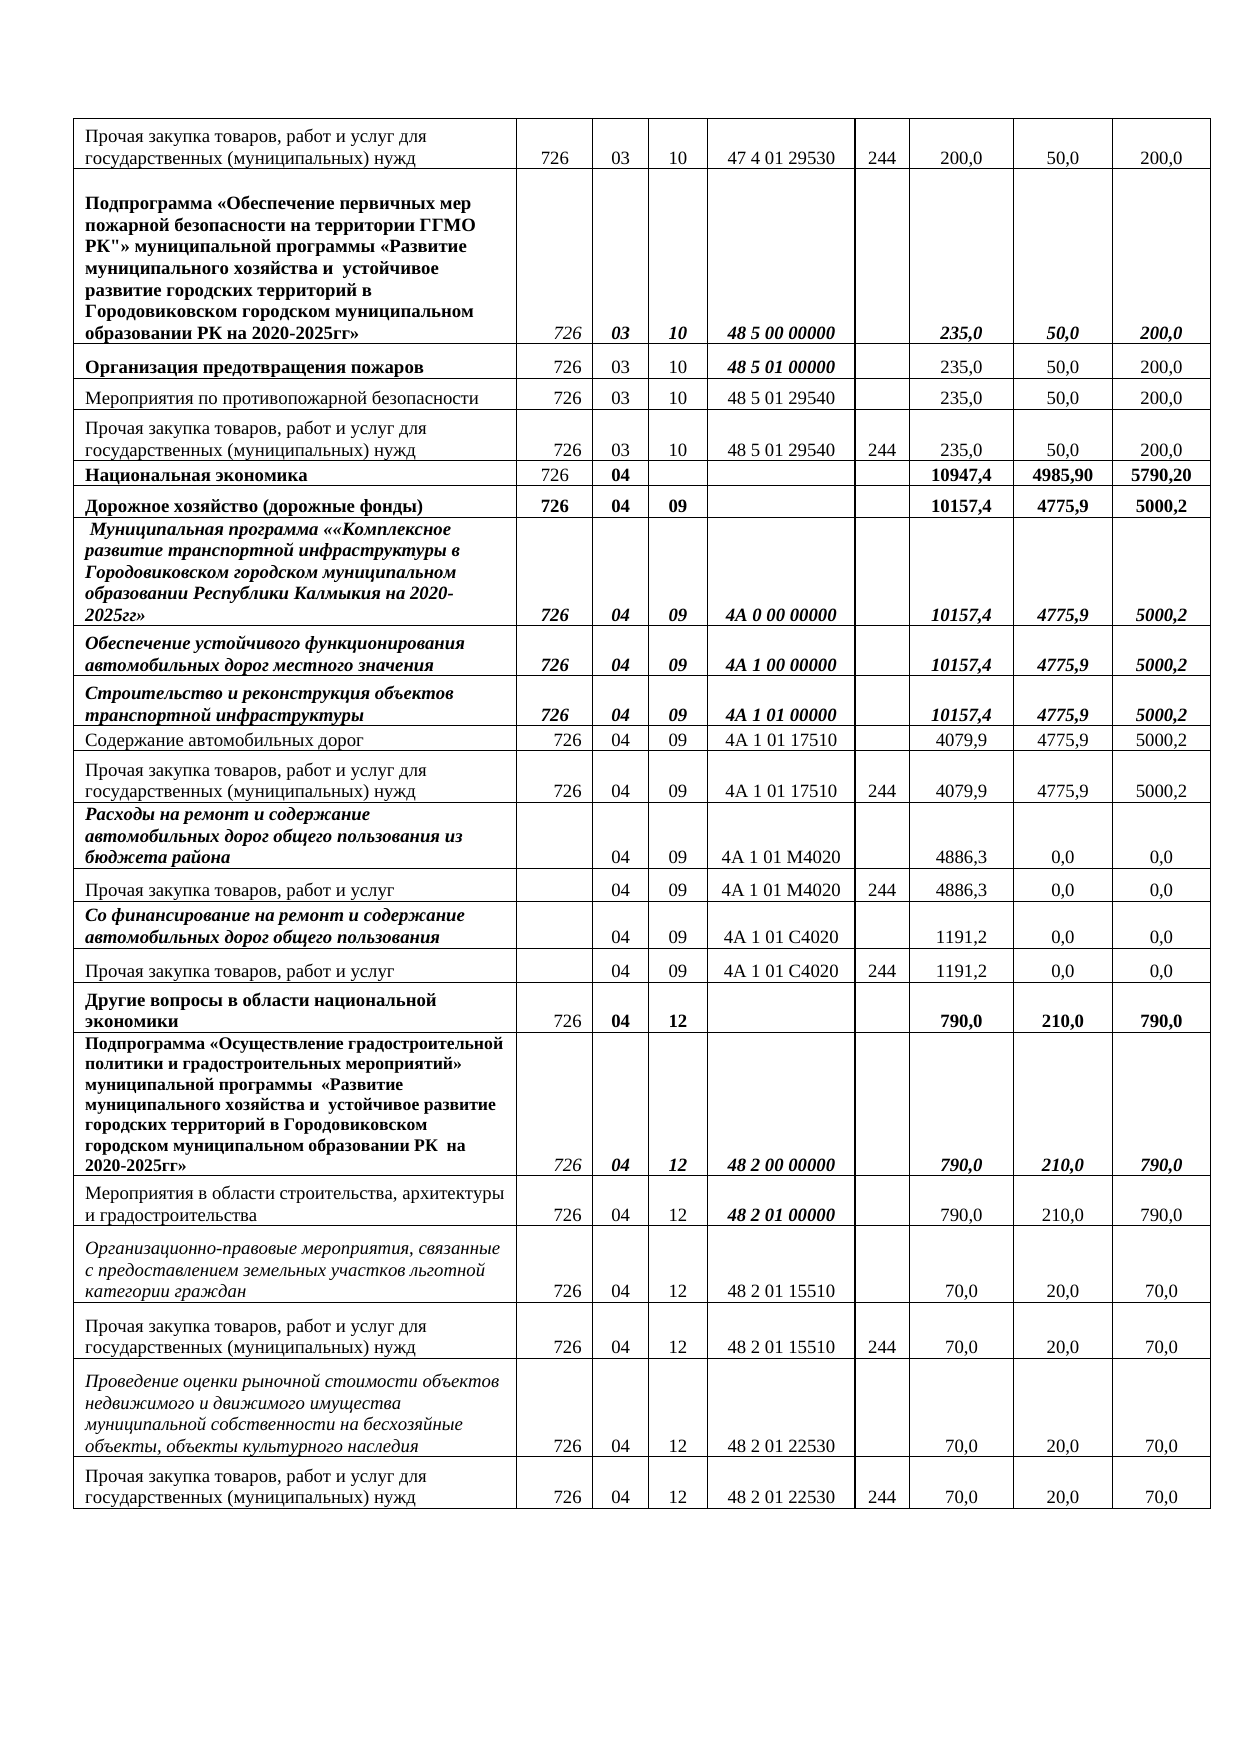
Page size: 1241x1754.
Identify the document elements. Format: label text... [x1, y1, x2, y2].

table_cell 10 [649, 169, 707, 343]
table_cell 200,0 [1113, 119, 1210, 168]
table_cell 4А 1 01 00000 [708, 676, 854, 725]
table_cell 5000,2 [1113, 626, 1210, 675]
table_cell 04 [593, 869, 648, 901]
table_cell 4А 1 00 00000 [708, 626, 854, 675]
table_cell [856, 1359, 909, 1456]
table_cell 48 5 01 00000 [708, 344, 854, 377]
table_cell 12 [649, 1303, 707, 1358]
table_cell 20,0 [1014, 1303, 1112, 1358]
table_cell 0,0 [1113, 902, 1210, 947]
table_cell 200,0 [1113, 344, 1210, 377]
table_cell 09 [649, 803, 707, 868]
table_cell [856, 344, 909, 377]
table_cell 726 [517, 344, 592, 377]
table_cell 5000,2 [1113, 676, 1210, 725]
table_cell 10157,4 [910, 518, 1013, 625]
table_cell [856, 1033, 909, 1175]
table_cell 4А 1 01 17510 [708, 751, 854, 802]
table_cell 4886,3 [910, 803, 1013, 868]
table_cell 726 [517, 1226, 592, 1302]
table_cell 200,0 [1113, 379, 1210, 409]
table_cell 04 [593, 726, 648, 750]
table_cell 235,0 [910, 410, 1013, 460]
table_cell 04 [593, 1359, 648, 1456]
table_cell 4886,3 [910, 869, 1013, 901]
table_cell 50,0 [1014, 169, 1112, 343]
table_cell 70,0 [910, 1303, 1013, 1358]
table_cell [856, 486, 909, 517]
table_cell [856, 803, 909, 868]
table_cell Со финансирование на ремонт и содержание автомобильных дорог общего пользования [74, 902, 516, 947]
table_cell [517, 902, 592, 947]
table_cell 4775,9 [1014, 518, 1112, 625]
table_cell 10947,4 [910, 461, 1013, 485]
table_cell 244 [856, 410, 909, 460]
table_cell 4079,9 [910, 751, 1013, 802]
table_cell 200,0 [1113, 410, 1210, 460]
table_cell 10157,4 [910, 676, 1013, 725]
table_cell 48 2 01 15510 [708, 1226, 854, 1302]
table_cell 4А 1 01 М4020 [708, 869, 854, 901]
table_cell 50,0 [1014, 344, 1112, 377]
table_cell 48 5 00 00000 [708, 169, 854, 343]
table_cell 726 [517, 751, 592, 802]
table_cell [856, 461, 909, 485]
table_cell 70,0 [1113, 1457, 1210, 1508]
table_cell 790,0 [910, 1176, 1013, 1225]
table_cell 235,0 [910, 169, 1013, 343]
table_cell 0,0 [1014, 869, 1112, 901]
table_cell Прочая закупка товаров, работ и услуг для государственных (муниципальных) нужд [74, 410, 516, 460]
table_cell 0,0 [1014, 902, 1112, 947]
table_cell 726 [517, 119, 592, 168]
table_cell 726 [517, 518, 592, 625]
table_cell 03 [593, 344, 648, 377]
table_cell 48 2 01 15510 [708, 1303, 854, 1358]
table_cell 04 [593, 1176, 648, 1225]
table_cell [517, 869, 592, 901]
table_cell 12 [649, 1226, 707, 1302]
table_cell 5000,2 [1113, 751, 1210, 802]
table_cell 790,0 [1113, 1033, 1210, 1175]
table_cell 10 [649, 410, 707, 460]
table_cell 726 [517, 1033, 592, 1175]
table_cell 09 [649, 518, 707, 625]
table_cell Мероприятия по противопожарной безопасности [74, 379, 516, 409]
table_cell Проведение оценки рыночной стоимости объектов недвижимого и движимого имущества муниципальной собственности на бесхозяйные объекты, объекты культурного наследия [74, 1359, 516, 1456]
table_cell Другие вопросы в области национальной экономики [74, 983, 516, 1032]
table_cell 726 [517, 1457, 592, 1508]
table_cell 200,0 [1113, 169, 1210, 343]
table_cell 726 [517, 1359, 592, 1456]
table_cell Содержание автомобильных дорог [74, 726, 516, 750]
table_cell 50,0 [1014, 410, 1112, 460]
table_cell 04 [593, 676, 648, 725]
table_cell 03 [593, 410, 648, 460]
table_cell Подпрограмма «Осуществление градостроительной политики и градостроительных мероприятий» муниципальной программы «Развитие муниципального хозяйства и устойчивое развитие городских территорий в Городовиковском городском муниципальном образовании РК на 2020-2025гг» [74, 1033, 516, 1175]
table_cell 210,0 [1014, 1033, 1112, 1175]
table_cell 726 [517, 626, 592, 675]
table_cell 4А 1 01 17510 [708, 726, 854, 750]
table_cell 04 [593, 803, 648, 868]
table_cell 4985,90 [1014, 461, 1112, 485]
table_cell Мероприятия в области строительства, архитектуры и градостроительства [74, 1176, 516, 1225]
table_cell 244 [856, 1457, 909, 1508]
table_cell 09 [649, 869, 707, 901]
table_cell 04 [593, 1226, 648, 1302]
table_cell 70,0 [910, 1359, 1013, 1456]
table_cell 12 [649, 1457, 707, 1508]
table_cell [517, 949, 592, 982]
table_cell 726 [517, 410, 592, 460]
table_cell 09 [649, 626, 707, 675]
table_cell 244 [856, 949, 909, 982]
table_cell 4А 1 01 С4020 [708, 949, 854, 982]
table_cell 10 [649, 344, 707, 377]
table_cell 09 [649, 726, 707, 750]
table_cell 726 [517, 169, 592, 343]
table_cell 726 [517, 379, 592, 409]
table_cell 50,0 [1014, 119, 1112, 168]
table_cell 47 4 01 29530 [708, 119, 854, 168]
table_cell 1191,2 [910, 902, 1013, 947]
table_cell Прочая закупка товаров, работ и услуг для государственных (муниципальных) нужд [74, 119, 516, 168]
table_cell 04 [593, 902, 648, 947]
table_cell 4А 1 01 С4020 [708, 902, 854, 947]
table_cell 03 [593, 169, 648, 343]
table_cell 20,0 [1014, 1226, 1112, 1302]
table_cell 50,0 [1014, 379, 1112, 409]
table_cell Организация предотвращения пожаров [74, 344, 516, 377]
table_cell 200,0 [910, 119, 1013, 168]
table_cell 5000,2 [1113, 518, 1210, 625]
table_cell 04 [593, 949, 648, 982]
table_cell 03 [593, 119, 648, 168]
table_cell Муниципальная программа ««Комплексное развитие транспортной инфраструктуры в Городовиковском городском муниципальном образовании Республики Калмыкия на 2020-2025гг» [74, 518, 516, 625]
table_cell 12 [649, 1033, 707, 1175]
table_cell Строительство и реконструкция объектов транспортной инфраструктуры [74, 676, 516, 725]
table_cell [856, 1176, 909, 1225]
table_cell 09 [649, 486, 707, 517]
table_cell Подпрограмма «Обеспечение первичных мер пожарной безопасности на территории ГГМО РК"» муниципальной программы «Развитие муниципального хозяйства и устойчивое развитие городских территорий в Городовиковском городском муниципальном образовании РК на 2020-2025гг» [74, 169, 516, 343]
table_cell 4А 1 01 М4020 [708, 803, 854, 868]
table_cell 790,0 [910, 1033, 1013, 1175]
table_cell 5000,2 [1113, 486, 1210, 517]
table_cell Дорожное хозяйство (дорожные фонды) [74, 486, 516, 517]
table_cell 48 2 01 00000 [708, 1176, 854, 1225]
table_cell [856, 676, 909, 725]
table_cell 10157,4 [910, 486, 1013, 517]
table_cell 726 [517, 1303, 592, 1358]
table_cell Национальная экономика [74, 461, 516, 485]
table_cell Прочая закупка товаров, работ и услуг для государственных (муниципальных) нужд [74, 1457, 516, 1508]
table_cell 12 [649, 1176, 707, 1225]
table_cell 48 2 01 22530 [708, 1457, 854, 1508]
table_cell 0,0 [1113, 869, 1210, 901]
table_cell Организационно-правовые мероприятия, связанные с предоставлением земельных участков льготной категории граждан [74, 1226, 516, 1302]
table_cell 12 [649, 1359, 707, 1456]
table_cell 0,0 [1113, 949, 1210, 982]
table_cell [856, 379, 909, 409]
table_cell [856, 726, 909, 750]
table_cell 04 [593, 1457, 648, 1508]
table_cell 0,0 [1014, 803, 1112, 868]
table_cell 790,0 [1113, 1176, 1210, 1225]
table_cell 726 [517, 983, 592, 1032]
table_cell 10157,4 [910, 626, 1013, 675]
table_cell 04 [593, 1303, 648, 1358]
table_cell 5000,2 [1113, 726, 1210, 750]
table_cell 70,0 [1113, 1226, 1210, 1302]
table_cell 70,0 [910, 1457, 1013, 1508]
table_cell 4А 0 00 00000 [708, 518, 854, 625]
table_cell [649, 461, 707, 485]
table_cell 10 [649, 379, 707, 409]
table_cell [856, 1226, 909, 1302]
table_cell 235,0 [910, 344, 1013, 377]
table_cell 20,0 [1014, 1359, 1112, 1456]
table_cell 726 [517, 1176, 592, 1225]
table_cell [856, 169, 909, 343]
table_cell 4775,9 [1014, 626, 1112, 675]
table_cell [708, 486, 854, 517]
table_cell 210,0 [1014, 1176, 1112, 1225]
table_cell 09 [649, 676, 707, 725]
table_cell 04 [593, 518, 648, 625]
table_cell [856, 983, 909, 1032]
table_cell 244 [856, 119, 909, 168]
table_cell 726 [517, 676, 592, 725]
table_cell 0,0 [1014, 949, 1112, 982]
table_cell [708, 461, 854, 485]
table_cell 726 [517, 486, 592, 517]
table_cell 09 [649, 751, 707, 802]
table_cell [856, 626, 909, 675]
table_cell 04 [593, 626, 648, 675]
table_cell 70,0 [910, 1226, 1013, 1302]
table_cell 04 [593, 751, 648, 802]
table_cell 5790,20 [1113, 461, 1210, 485]
table_cell 70,0 [1113, 1303, 1210, 1358]
table_cell 4775,9 [1014, 726, 1112, 750]
table_cell 726 [517, 726, 592, 750]
table_cell 48 5 01 29540 [708, 379, 854, 409]
table_cell [708, 983, 854, 1032]
table_cell Прочая закупка товаров, работ и услуг для государственных (муниципальных) нужд [74, 1303, 516, 1358]
table_cell 48 2 00 00000 [708, 1033, 854, 1175]
table_cell [856, 518, 909, 625]
table_cell Обеспечение устойчивого функционирования автомобильных дорог местного значения [74, 626, 516, 675]
table_cell Прочая закупка товаров, работ и услуг [74, 949, 516, 982]
table_cell 4775,9 [1014, 676, 1112, 725]
table_cell 04 [593, 983, 648, 1032]
table_cell 04 [593, 461, 648, 485]
table_cell 04 [593, 486, 648, 517]
table_cell [517, 803, 592, 868]
table_cell Прочая закупка товаров, работ и услуг для государственных (муниципальных) нужд [74, 751, 516, 802]
table_cell 20,0 [1014, 1457, 1112, 1508]
table_cell 235,0 [910, 379, 1013, 409]
table_cell 244 [856, 869, 909, 901]
table_cell Расходы на ремонт и содержание автомобильных дорог общего пользования из бюджета района [74, 803, 516, 868]
table_cell 12 [649, 983, 707, 1032]
table_cell 1191,2 [910, 949, 1013, 982]
table_cell [856, 902, 909, 947]
table_cell 70,0 [1113, 1359, 1210, 1456]
table_cell Прочая закупка товаров, работ и услуг [74, 869, 516, 901]
table_cell 09 [649, 949, 707, 982]
table_cell 4775,9 [1014, 486, 1112, 517]
table_cell 4079,9 [910, 726, 1013, 750]
table_cell 09 [649, 902, 707, 947]
table_cell 0,0 [1113, 803, 1210, 868]
table_cell 244 [856, 1303, 909, 1358]
table_cell 4775,9 [1014, 751, 1112, 802]
table_cell 10 [649, 119, 707, 168]
table_cell 48 5 01 29540 [708, 410, 854, 460]
table_cell 48 2 01 22530 [708, 1359, 854, 1456]
table_cell 04 [593, 1033, 648, 1175]
table_cell 790,0 [910, 983, 1013, 1032]
table_cell 726 [517, 461, 592, 485]
table_cell 03 [593, 379, 648, 409]
table_cell 244 [856, 751, 909, 802]
table_cell 790,0 [1113, 983, 1210, 1032]
table_cell 210,0 [1014, 983, 1112, 1032]
